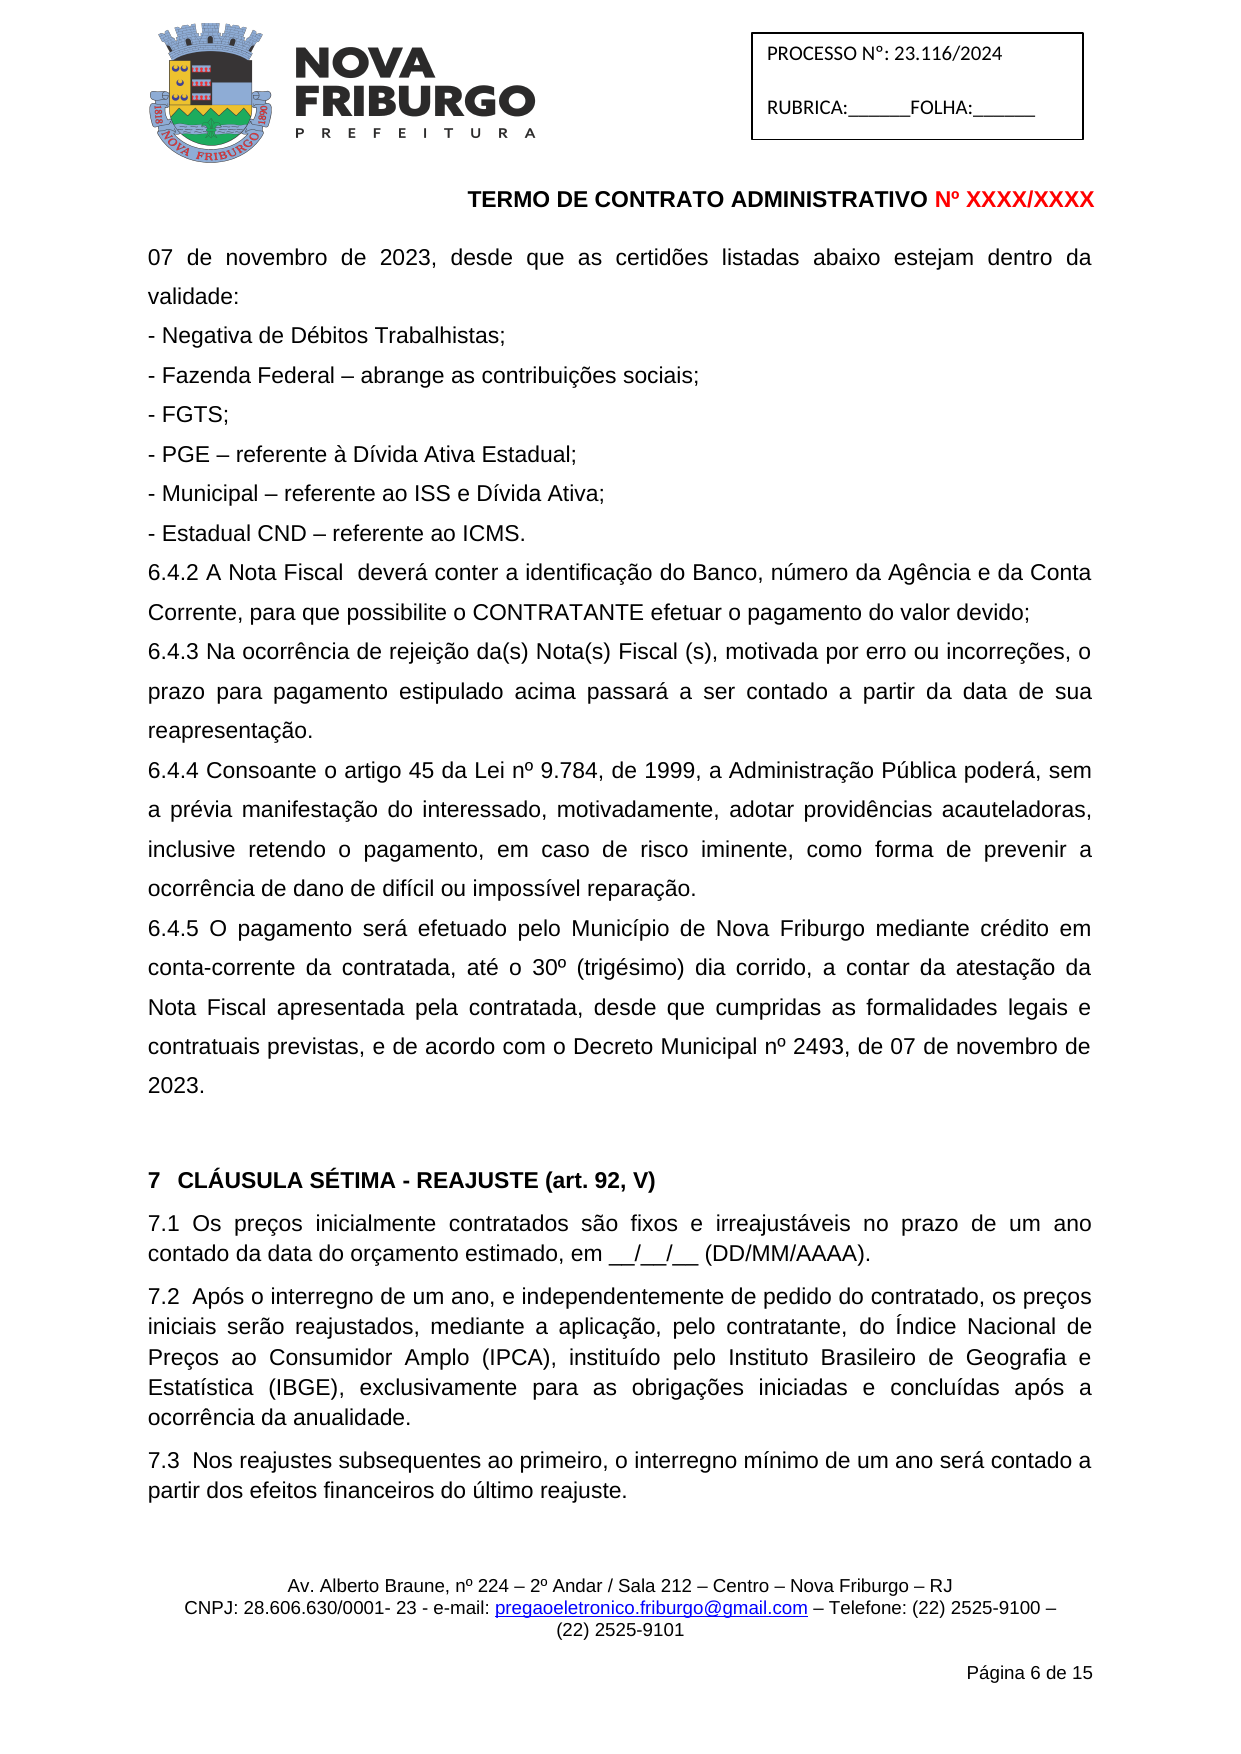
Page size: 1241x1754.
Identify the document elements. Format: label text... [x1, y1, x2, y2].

text - Municipal – referente ao ISS e Dívida Ativa; [148, 480, 1092, 507]
text 6.4.4 Consoante o artigo 45 da Lei nº 9.784, de 1999, a Administração Pública poderá, sem a prévia manifestação do interessado, motivadamente, adotar providências acauteladoras, inclusive retendo o pagamento, em caso de risco iminente, como forma de prevenir a ocorrência de dano de difícil ou impossível reparação. [148, 757, 1092, 901]
text - Fazenda Federal – abrange as contribuições sociais; [148, 362, 1092, 388]
text 6.4.3 Na ocorrência de rejeição da(s) Nota(s) Fiscal (s), motivada por erro ou incorreções, o prazo para pagamento estipulado acima passará a ser contado a partir da data de sua reapresentação. [148, 638, 1092, 743]
list Após o interregno de um ano, e independentemente de pedido do contratado, os preços iniciais serão reajustados, mediante a aplicação, pelo contratante, do Índice Nacional de Preços ao Consumidor Amplo (IPCA), instituído pelo Instituto Brasileiro de Geografia e Estatística (IBGE), exclusivamente para as obrigações iniciadas e concluídas após a ocorrência da anualidade. [148, 1283, 1092, 1430]
text - Negativa de Débitos Trabalhistas; [148, 322, 1092, 349]
text - Estadual CND – referente ao ICMS. [148, 520, 1092, 546]
picture [134, 17, 550, 164]
text - PGE – referente à Dívida Ativa Estadual; [148, 441, 1092, 467]
text 6.4.2 A Nota Fiscal deverá conter a identificação do Banco, número da Agência e da Conta Corrente, para que possibilite o CONTRATANTE efetuar o pagamento do valor devido; [148, 559, 1092, 625]
text 6.4.5 O pagamento será efetuado pelo Município de Nova Friburgo mediante crédito em conta-corrente da contratada, até o 30º (trigésimo) dia corrido, a contar da atestação da Nota Fiscal apresentada pela contratada, desde que cumpridas as formalidades legais e contratuais previstas, e de acordo com o Decreto Municipal nº 2493, de 07 de novembro de 2023. [148, 914, 1092, 1099]
list Nos reajustes subsequentes ao primeiro, o interregno mínimo de um ano será contado a partir dos efeitos financeiros do último reajuste. [148, 1447, 1092, 1503]
list Os preços inicialmente contratados são fixos e irreajustáveis no prazo de um ano contado da data do orçamento estimado, em __/__/__ (DD/MM/AAAA). [148, 1210, 1092, 1267]
text - FGTS; [148, 401, 1092, 428]
list CLÁUSULA SÉTIMA - REAJUSTE (art. 92, V) [148, 1167, 1092, 1194]
